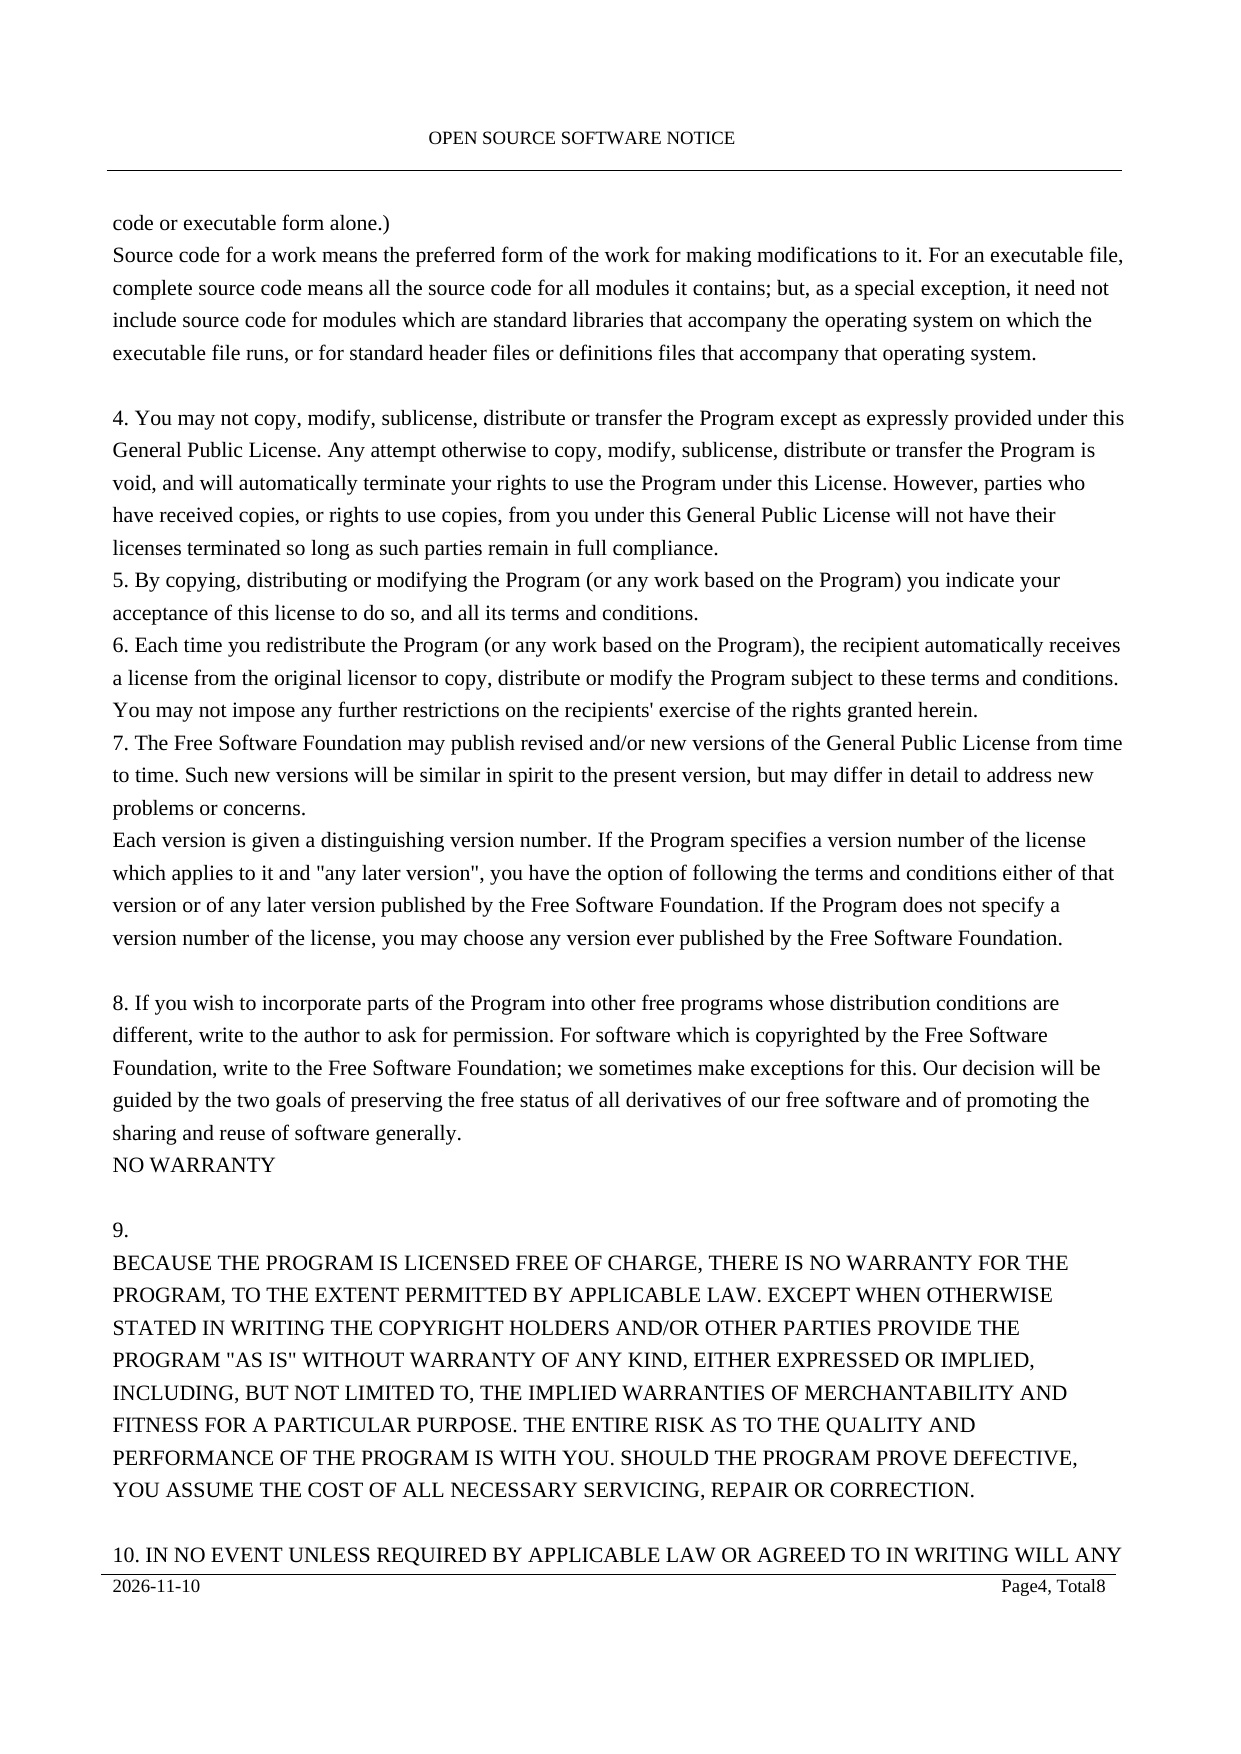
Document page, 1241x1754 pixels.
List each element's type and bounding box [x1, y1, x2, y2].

text [112, 206, 1128, 1571]
